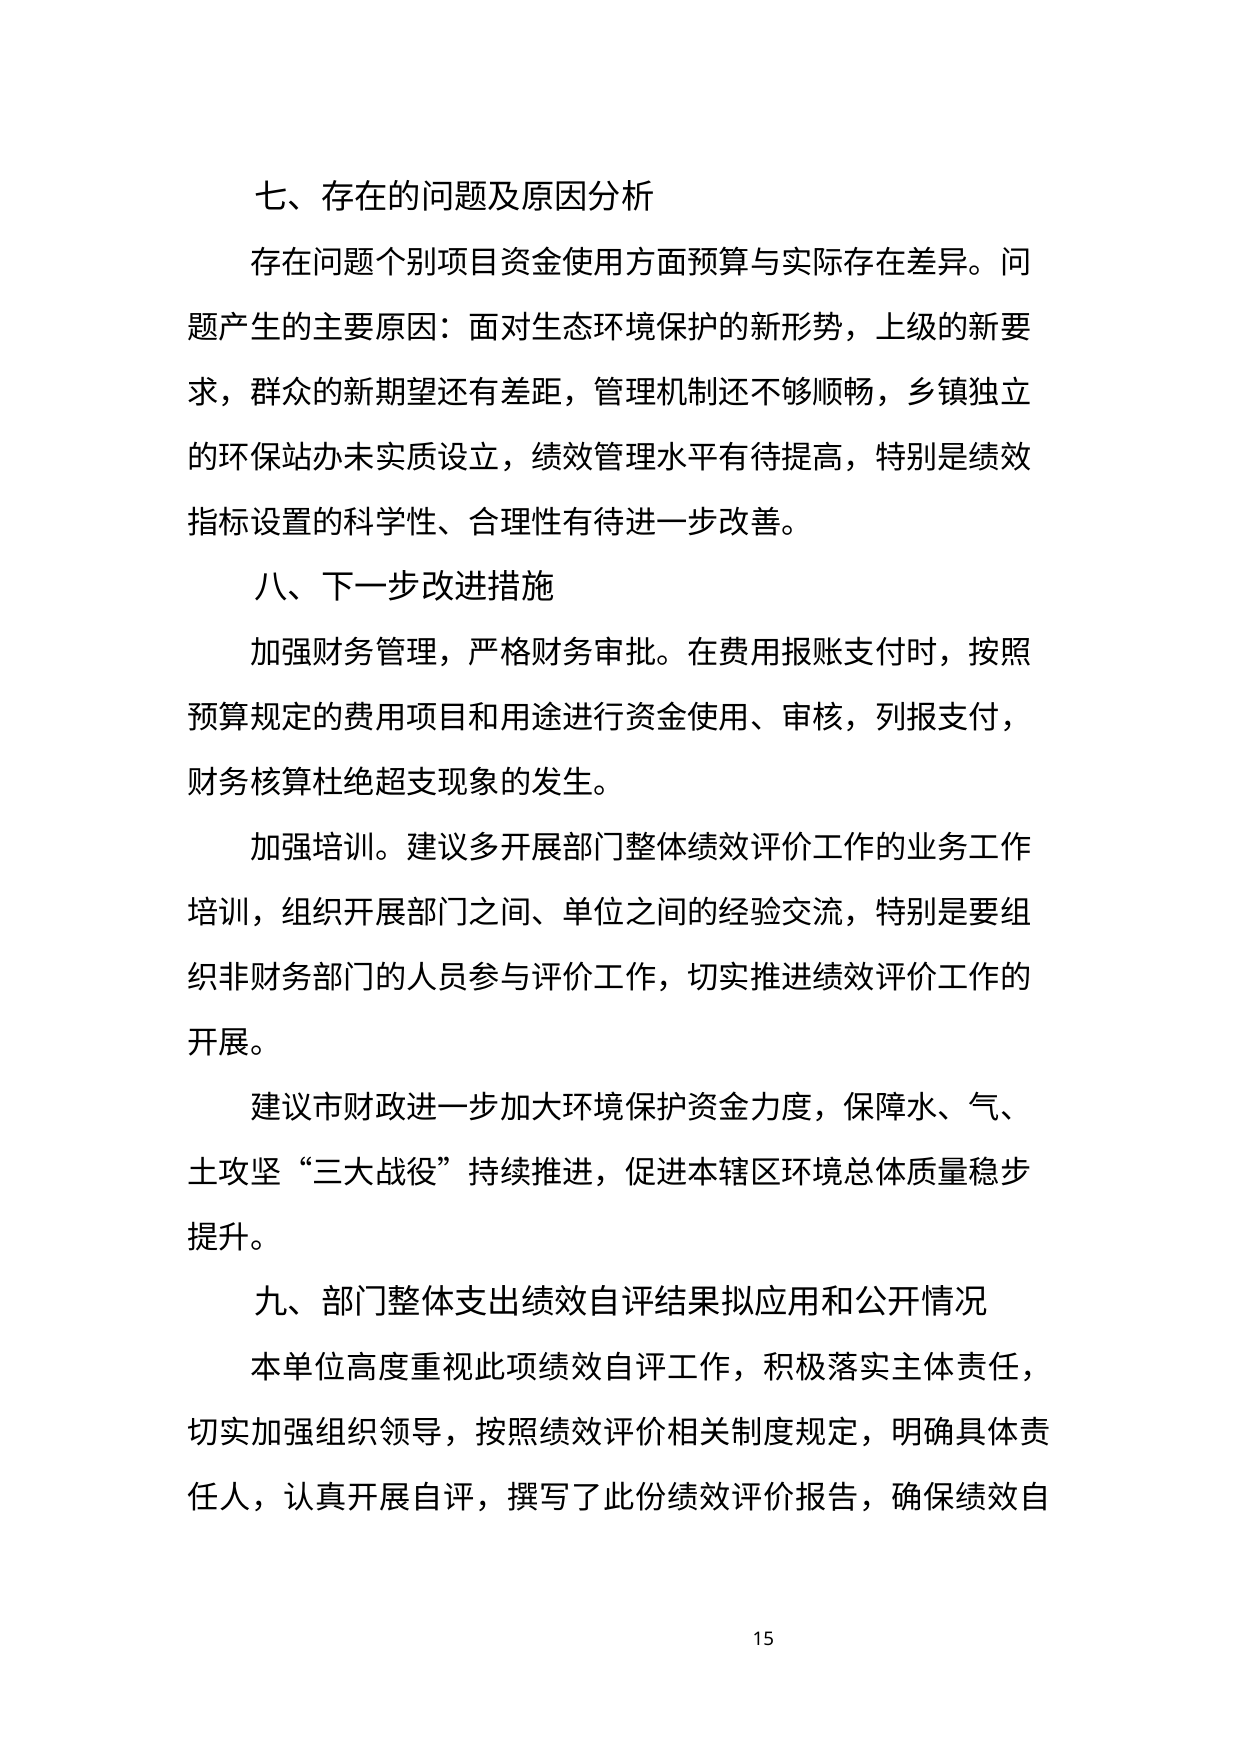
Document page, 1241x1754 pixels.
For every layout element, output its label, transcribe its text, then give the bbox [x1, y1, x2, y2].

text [187, 1332, 1053, 1527]
list 下一步改进措施 [187, 552, 1053, 617]
text 建议市财政进一步加大环境保护资金力度，保障水、气、土攻坚“三大战役”持续推进，促进本辖区环境总体质量稳步提升。 [187, 1072, 1053, 1267]
list 七、存在的问题及原因分析 [187, 162, 1053, 227]
text 加强财务管理，严格财务审批。在费用报账支付时，按照预算规定的费用项目和用途进行资金使用、审核，列报支付，财务核算杜绝超支现象的发生。 [187, 617, 1053, 812]
text 加强培训。建议多开展部门整体绩效评价工作的业务工作培训，组织开展部门之间、单位之间的经验交流，特别是要组织非财务部门的人员参与评价工作，切实推进绩效评价工作的开展。 [187, 812, 1053, 1072]
text 九、部门整体支出绩效自评结果拟应用和公开情况 [187, 1267, 1053, 1332]
text 存在问题个别项目资金使用方面预算与实际存在差异。问题产生的主要原因：面对生态环境保护的新形势，上级的新要求，群众的新期望还有差距，管理机制还不够顺畅，乡镇独立的环保站办未实质设立，绩效管理水平有待提高，特别是绩效指标设置的科学性、合理性有待进一步改善。 [187, 227, 1053, 552]
